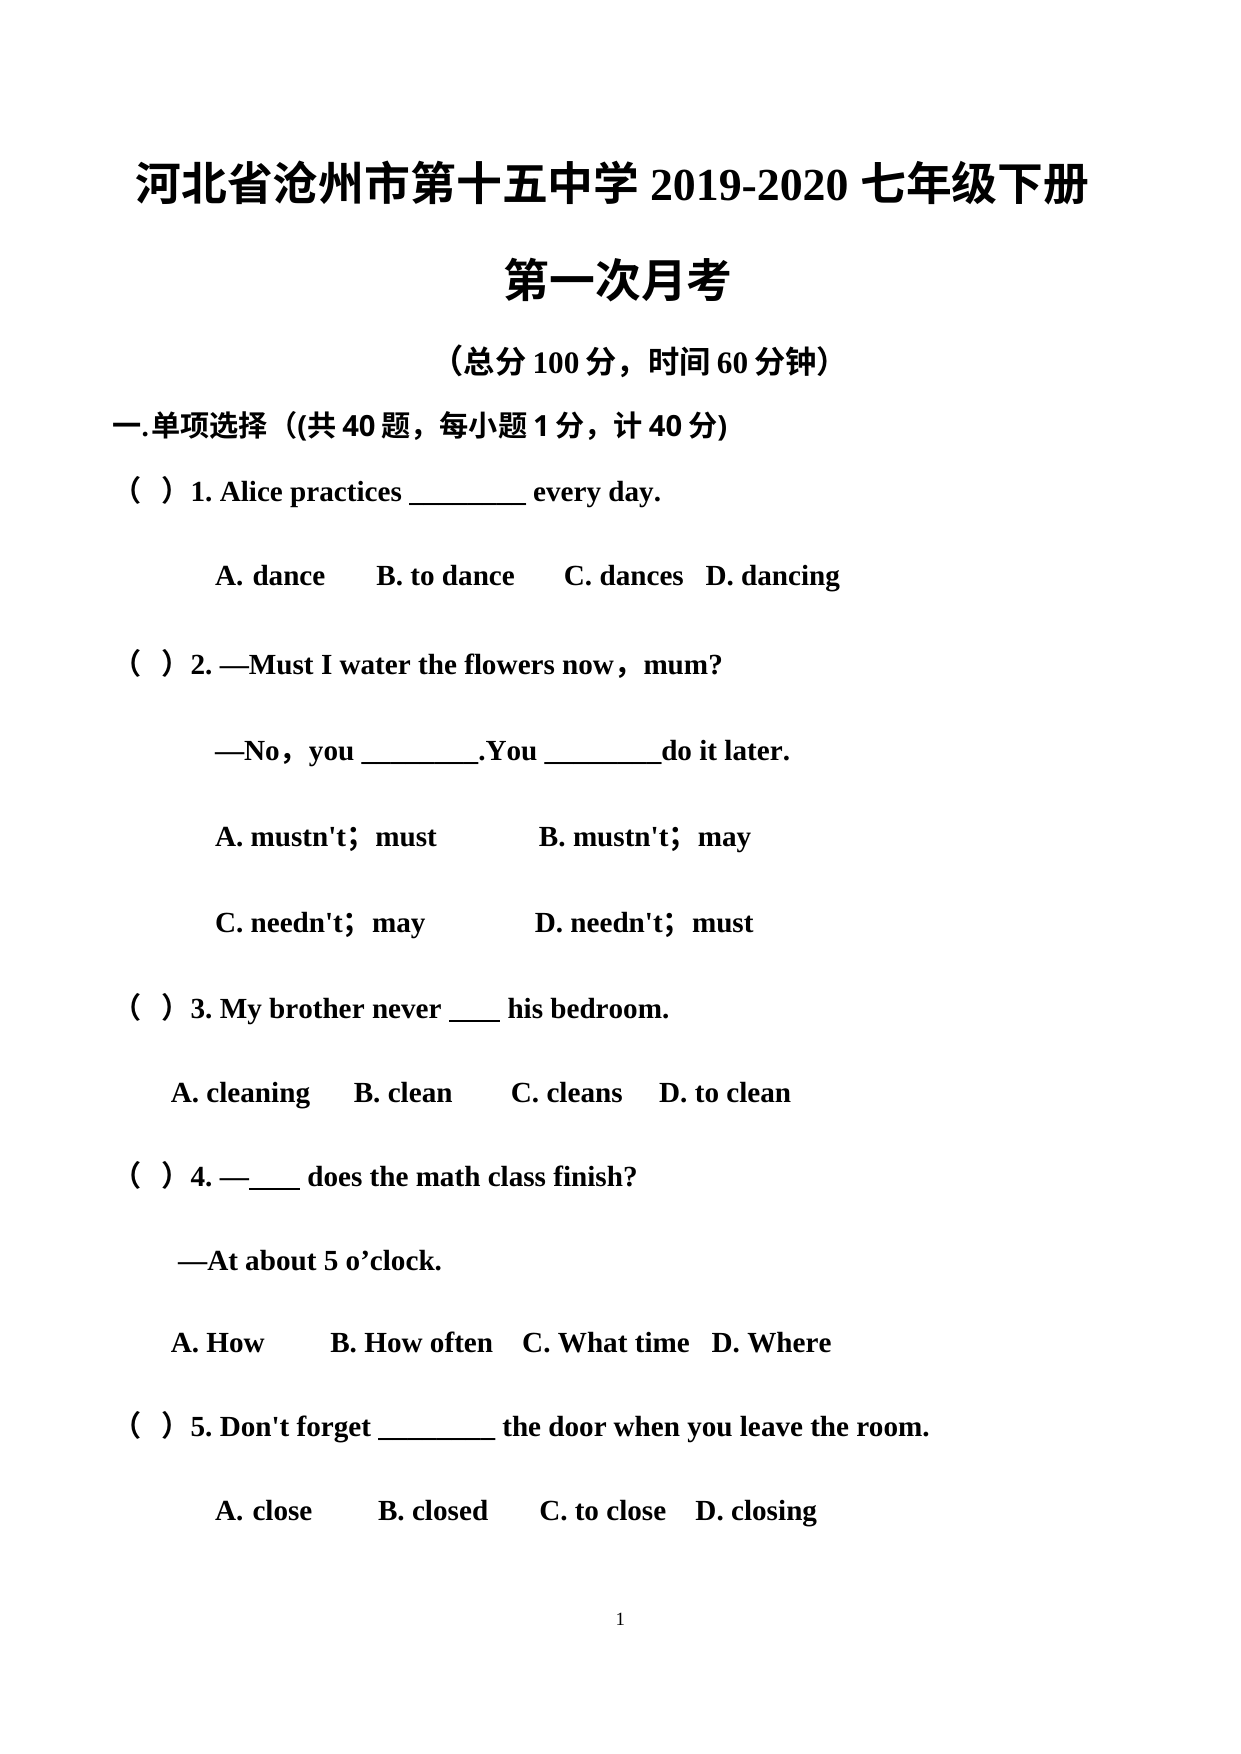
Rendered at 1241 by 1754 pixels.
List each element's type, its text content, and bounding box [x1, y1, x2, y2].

text —At about 5 o’clock. [112, 1227, 1128, 1292]
text 第一次月考 [112, 229, 1128, 327]
text C. needn't；may D. needn't；must [112, 887, 1128, 952]
text A. cleaning B. clean C. cleans D. to clean [112, 1059, 1128, 1124]
list close B. closed C. to close D. closing [215, 1477, 1128, 1542]
text 河北省沧州市第十五中学 2019-2020 七年级下册 [112, 132, 1128, 229]
text A. How B. How often C. What time D. Where [112, 1309, 1128, 1374]
text （ ）1. Alice practices ________ every day. [112, 457, 1128, 522]
text （ ）4. — does the math class finish? [112, 1141, 1128, 1206]
text （ ）5. Don't forget ________ the door when you leave the room. [112, 1391, 1128, 1456]
text （ ）2. —Must I water the flowers now，mum? [112, 629, 1128, 694]
text （ ）3. My brother never his bedroom. [112, 973, 1128, 1038]
text A. mustn't；must B. mustn't；may [112, 801, 1128, 866]
text —No，you ________.You ________do it later. [112, 715, 1128, 780]
list dance B. to dance C. dances D. dancing [215, 543, 1128, 608]
text （总分100分，时间60分钟） [112, 327, 1128, 392]
list 单项选择（(共40题，每小题1分，计40分) [112, 392, 1128, 457]
